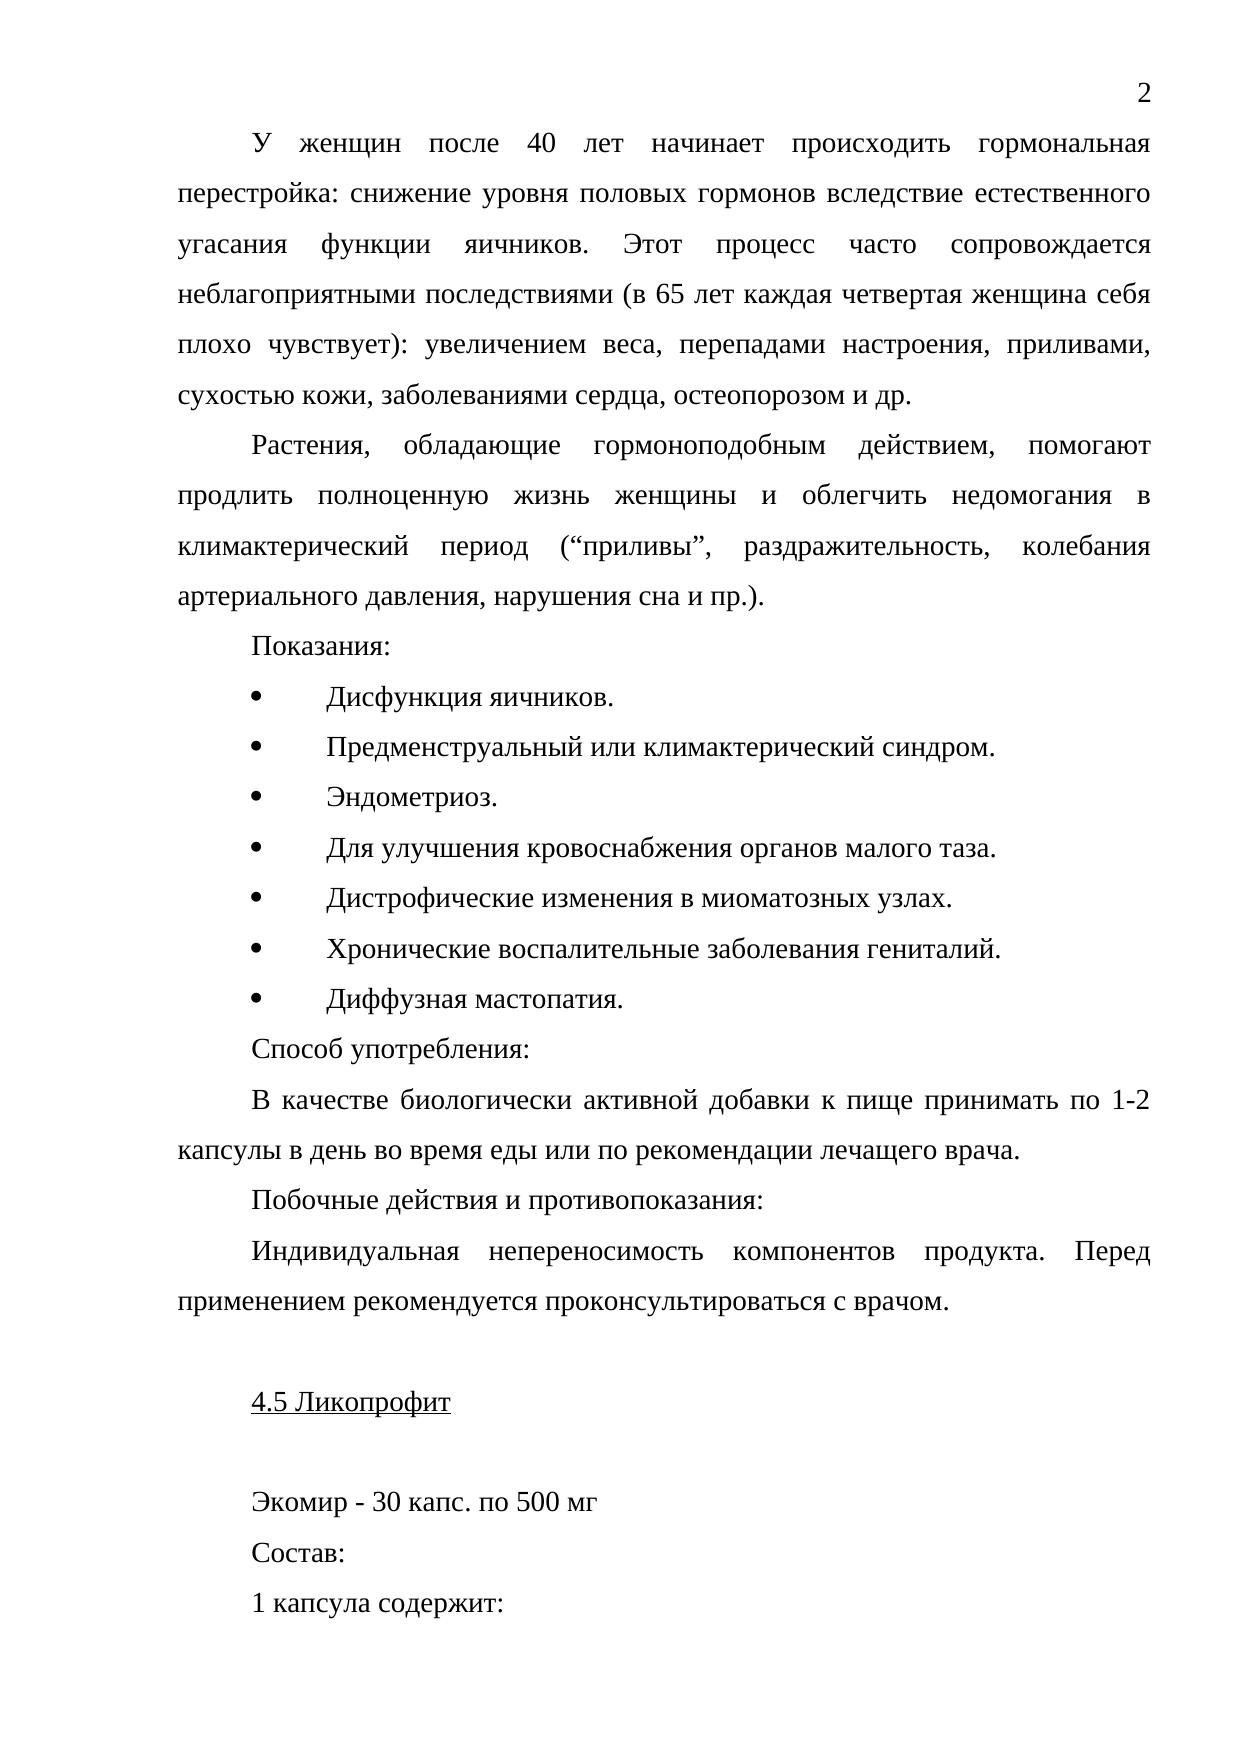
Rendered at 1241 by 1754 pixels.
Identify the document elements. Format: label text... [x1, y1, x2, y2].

text Растения, обладающие гормоноподобным действием, помогают продлить полноценную жизнь женщины и облегчить недомогания в климактерический период (“приливы”, раздражительность, колебания артериального давления, нарушения сна и пр.). [177, 427, 1152, 612]
text Показания: [177, 628, 1152, 662]
text 1 капсула содержит: [177, 1585, 1152, 1618]
list Для улучшения кровоснабжения органов малого таза. [177, 830, 1152, 863]
list Хронические воспалительные заболевания гениталий. [177, 931, 1152, 964]
list Дистрофические изменения в миоматозных узлах. [177, 880, 1152, 914]
text Индивидуальная непереносимость компонентов продукта. Перед применением рекомендуется проконсультироваться с врачом. [177, 1233, 1152, 1317]
text Способ употребления: [177, 1032, 1152, 1065]
text У женщин после 40 лет начинает происходить гормональная перестройка: снижение уровня половых гормонов вследствие естественного угасания функции яичников. Этот процесс часто сопровождается неблагоприятными последствиями (в 65 лет каждая четвертая женщина себя плохо чувствует): увеличением веса, перепадами настроения, приливами, сухостью кожи, заболеваниями сердца, остеопорозом и др. [177, 125, 1152, 410]
list Диффузная мастопатия. [177, 981, 1152, 1015]
list Предменструальный или климактерический синдром. [177, 729, 1152, 763]
text Побочные действия и противопоказания: [177, 1182, 1152, 1216]
text Состав: [177, 1535, 1152, 1568]
list Дисфункция яичников. [177, 679, 1152, 712]
list Эндометриоз. [177, 779, 1152, 813]
subtitle 4.5 Ликопрофит [177, 1384, 1152, 1417]
text В качестве биологически активной добавки к пище принимать по 1-2 капсулы в день во время еды или по рекомендации лечащего врача. [177, 1082, 1152, 1166]
text Экомир - 30 капс. по 500 мг [177, 1484, 1152, 1518]
